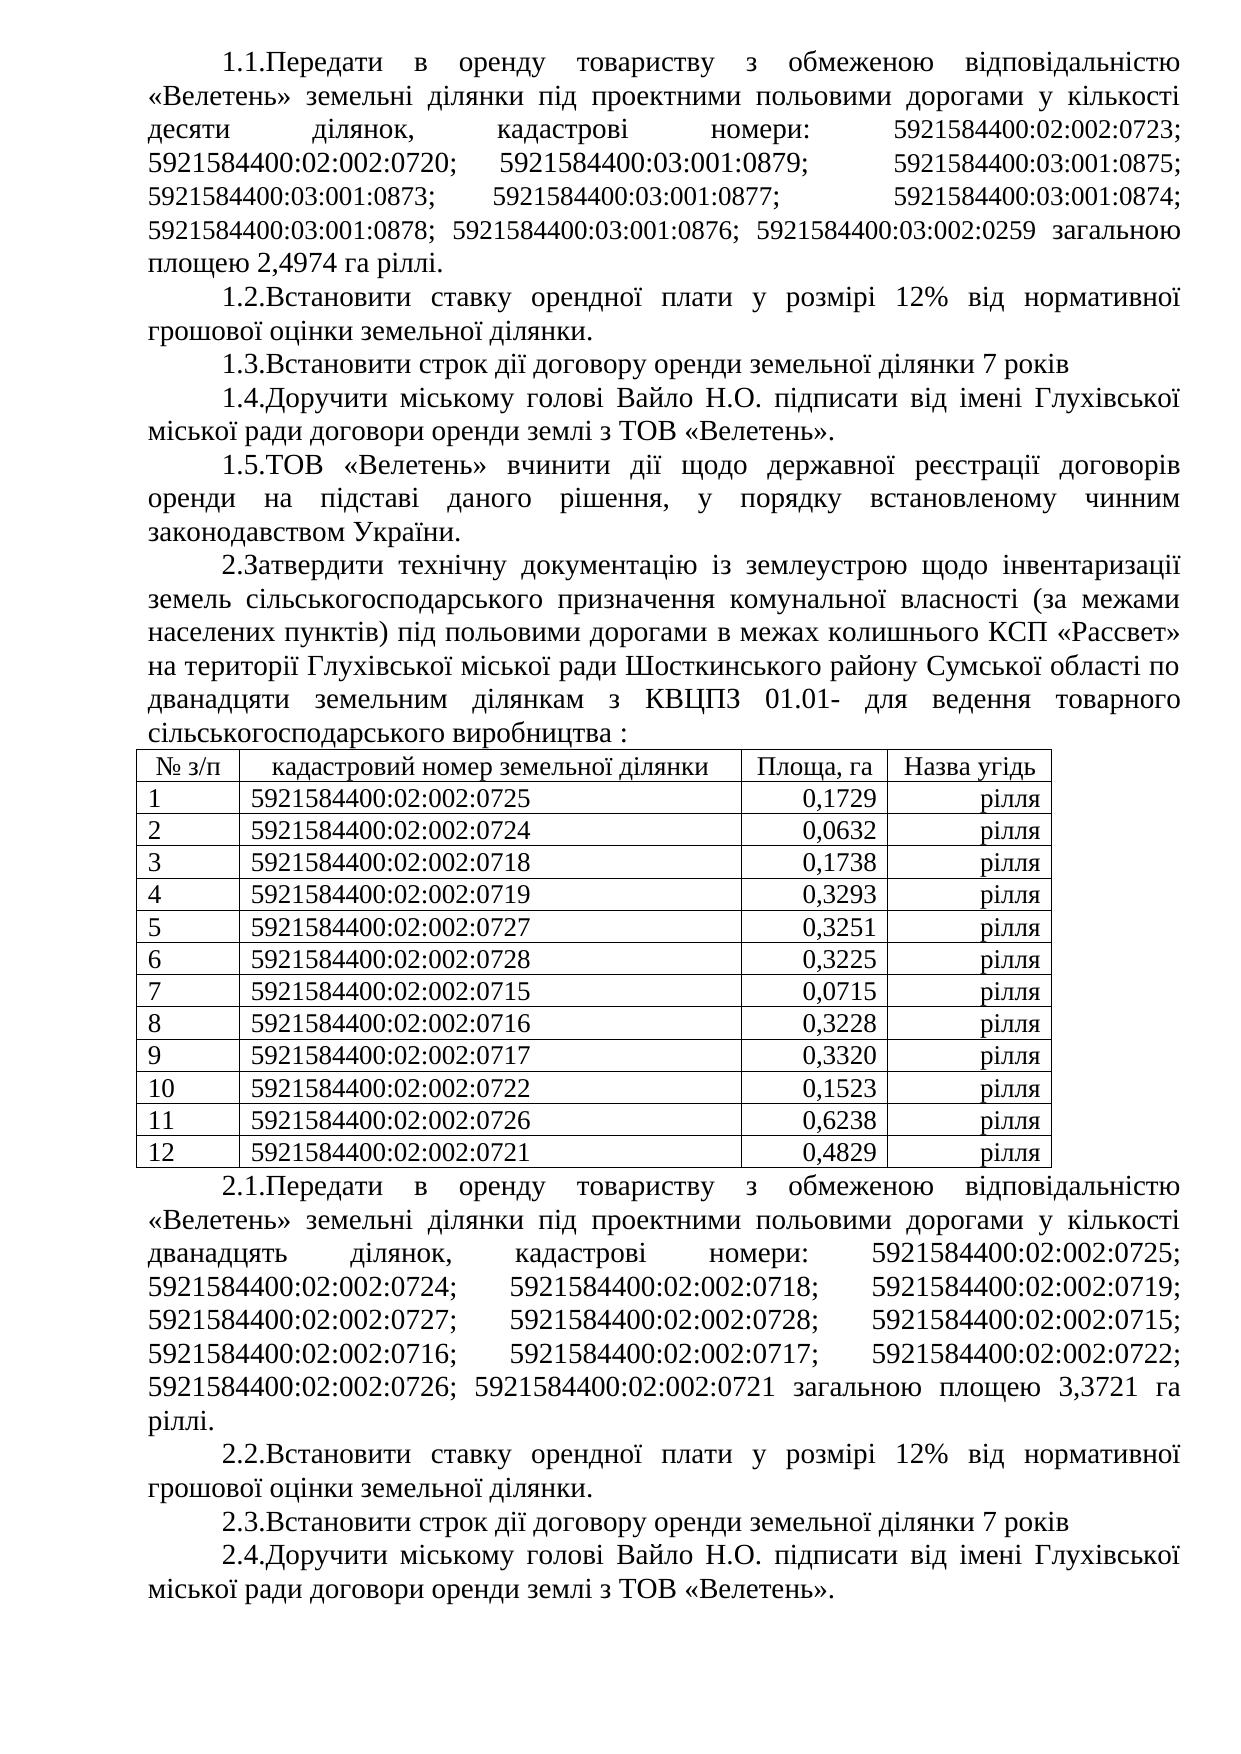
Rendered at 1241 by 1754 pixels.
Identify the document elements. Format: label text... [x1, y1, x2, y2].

table_cell 3 [137, 846, 239, 877]
table_cell 0,3251 [742, 911, 887, 942]
table_header № з/п [137, 750, 239, 781]
table_cell 8 [137, 1007, 239, 1038]
table_cell 0,0715 [742, 975, 887, 1006]
table_cell 9 [137, 1040, 239, 1071]
table_cell 5921584400:02:002:0727 [240, 911, 741, 942]
table_cell 0,1729 [742, 782, 887, 813]
text 1.1.Передати в оренду товариству з обмеженою відповідальністю «Велетень» земельні ділянки під проектними польовими дорогами у кількості десяти ділянок, кадастрові номери: 5921584400:02:002:0723; 5921584400:02:002:0720; 5921584400:03:001:0879; 5921584400:03:001:0875; 5921584400:03:001:0873; 5921584400:03:001:0877; 5921584400:03:001:0874; 5921584400:03:001:0878; 5921584400:03:001:0876; 5921584400:03:002:0259 загальною площею 2,4974 га ріллі. [148, 44, 1181, 279]
table_cell 0,1523 [742, 1072, 887, 1103]
table_cell 6 [137, 943, 239, 974]
table_cell 5921584400:02:002:0715 [240, 975, 741, 1006]
table_cell 11 [137, 1104, 239, 1135]
table_cell 5921584400:02:002:0718 [240, 846, 741, 877]
table_cell рілля [888, 975, 1051, 1006]
table_cell 5921584400:02:002:0725 [240, 782, 741, 813]
table_cell рілля [888, 1136, 1051, 1167]
table_cell 0,3228 [742, 1007, 887, 1038]
text 1.2.Встановити ставку орендної плати у розмірі 12% від нормативної грошової оцінки земельної ділянки. [148, 279, 1181, 346]
table_cell 5921584400:02:002:0726 [240, 1104, 741, 1135]
text 1.5.ТОВ «Велетень» вчинити дії щодо державної реєстрації договорів оренди на підставі даного рішення, у порядку встановленому чинним законодавством України. [148, 447, 1181, 547]
table_cell 5921584400:02:002:0724 [240, 814, 741, 845]
table_cell 0,3293 [742, 879, 887, 910]
table_cell 0,1738 [742, 846, 887, 877]
table_header кадастровий номер земельної ділянки [240, 750, 741, 781]
table_cell 5921584400:02:002:0721 [240, 1136, 741, 1167]
table_cell 10 [137, 1072, 239, 1103]
text 2.2.Встановити ставку орендної плати у розмірі 12% від нормативної грошової оцінки земельної ділянки. [148, 1437, 1181, 1504]
text 2.Затвердити технічну документацію із землеустрою щодо інвентаризації земель сільськогосподарського призначення комунальної власності (за межами населених пунктів) під польовими дорогами в межах колишнього КСП «Рассвет» на території Глухівської міської ради Шосткинського району Сумської області по дванадцяти земельним ділянкам з КВЦПЗ 01.01- для ведення товарного сільськогосподарського виробництва : [148, 547, 1181, 749]
text 2.3.Встановити строк дії договору оренди земельної ділянки 7 років [148, 1504, 1181, 1537]
table_cell 0,4829 [742, 1136, 887, 1167]
table_cell рілля [888, 1040, 1051, 1071]
table_cell 0,0632 [742, 814, 887, 845]
table_cell рілля [888, 1007, 1051, 1038]
text 2.4.Доручити міському голові Вайло Н.О. підписати від імені Глухівської міської ради договори оренди землі з ТОВ «Велетень». [148, 1537, 1181, 1604]
table_cell рілля [888, 1072, 1051, 1103]
text 1.4.Доручити міському голові Вайло Н.О. підписати від імені Глухівської міської ради договори оренди землі з ТОВ «Велетень». [148, 380, 1181, 447]
table_cell рілля [888, 846, 1051, 877]
table_cell 0,3225 [742, 943, 887, 974]
text 1.3.Встановити строк дії договору оренди земельної ділянки 7 років [148, 346, 1181, 380]
table_cell 12 [137, 1136, 239, 1167]
table_cell 7 [137, 975, 239, 1006]
table_cell 4 [137, 879, 239, 910]
table_cell 5921584400:02:002:0728 [240, 943, 741, 974]
table_cell 0,6238 [742, 1104, 887, 1135]
table_cell 5921584400:02:002:0717 [240, 1040, 741, 1071]
table_header Площа, га [742, 750, 887, 781]
table_cell рілля [888, 911, 1051, 942]
table_cell 5921584400:02:002:0716 [240, 1007, 741, 1038]
table_cell рілля [888, 1104, 1051, 1135]
table_cell 1 [137, 782, 239, 813]
table_cell рілля [888, 782, 1051, 813]
table_cell рілля [888, 943, 1051, 974]
table_cell 5921584400:02:002:0719 [240, 879, 741, 910]
table_cell рілля [888, 879, 1051, 910]
table_cell 5921584400:02:002:0722 [240, 1072, 741, 1103]
table_cell 2 [137, 814, 239, 845]
table_cell 0,3320 [742, 1040, 887, 1071]
table_header Назва угідь [888, 750, 1051, 781]
table_cell 5 [137, 911, 239, 942]
table_cell рілля [888, 814, 1051, 845]
text 2.1.Передати в оренду товариству з обмеженою відповідальністю «Велетень» земельні ділянки під проектними польовими дорогами у кількості дванадцять ділянок, кадастрові номери: 5921584400:02:002:0725; 5921584400:02:002:0724; 5921584400:02:002:0718; 5921584400:02:002:0719; 5921584400:02:002:0727; 5921584400:02:002:0728; 5921584400:02:002:0715; 5921584400:02:002:0716; 5921584400:02:002:0717; 5921584400:02:002:0722; 5921584400:02:002:0726; 5921584400:02:002:0721 загальною площею 3,3721 га ріллі. [148, 1168, 1181, 1437]
